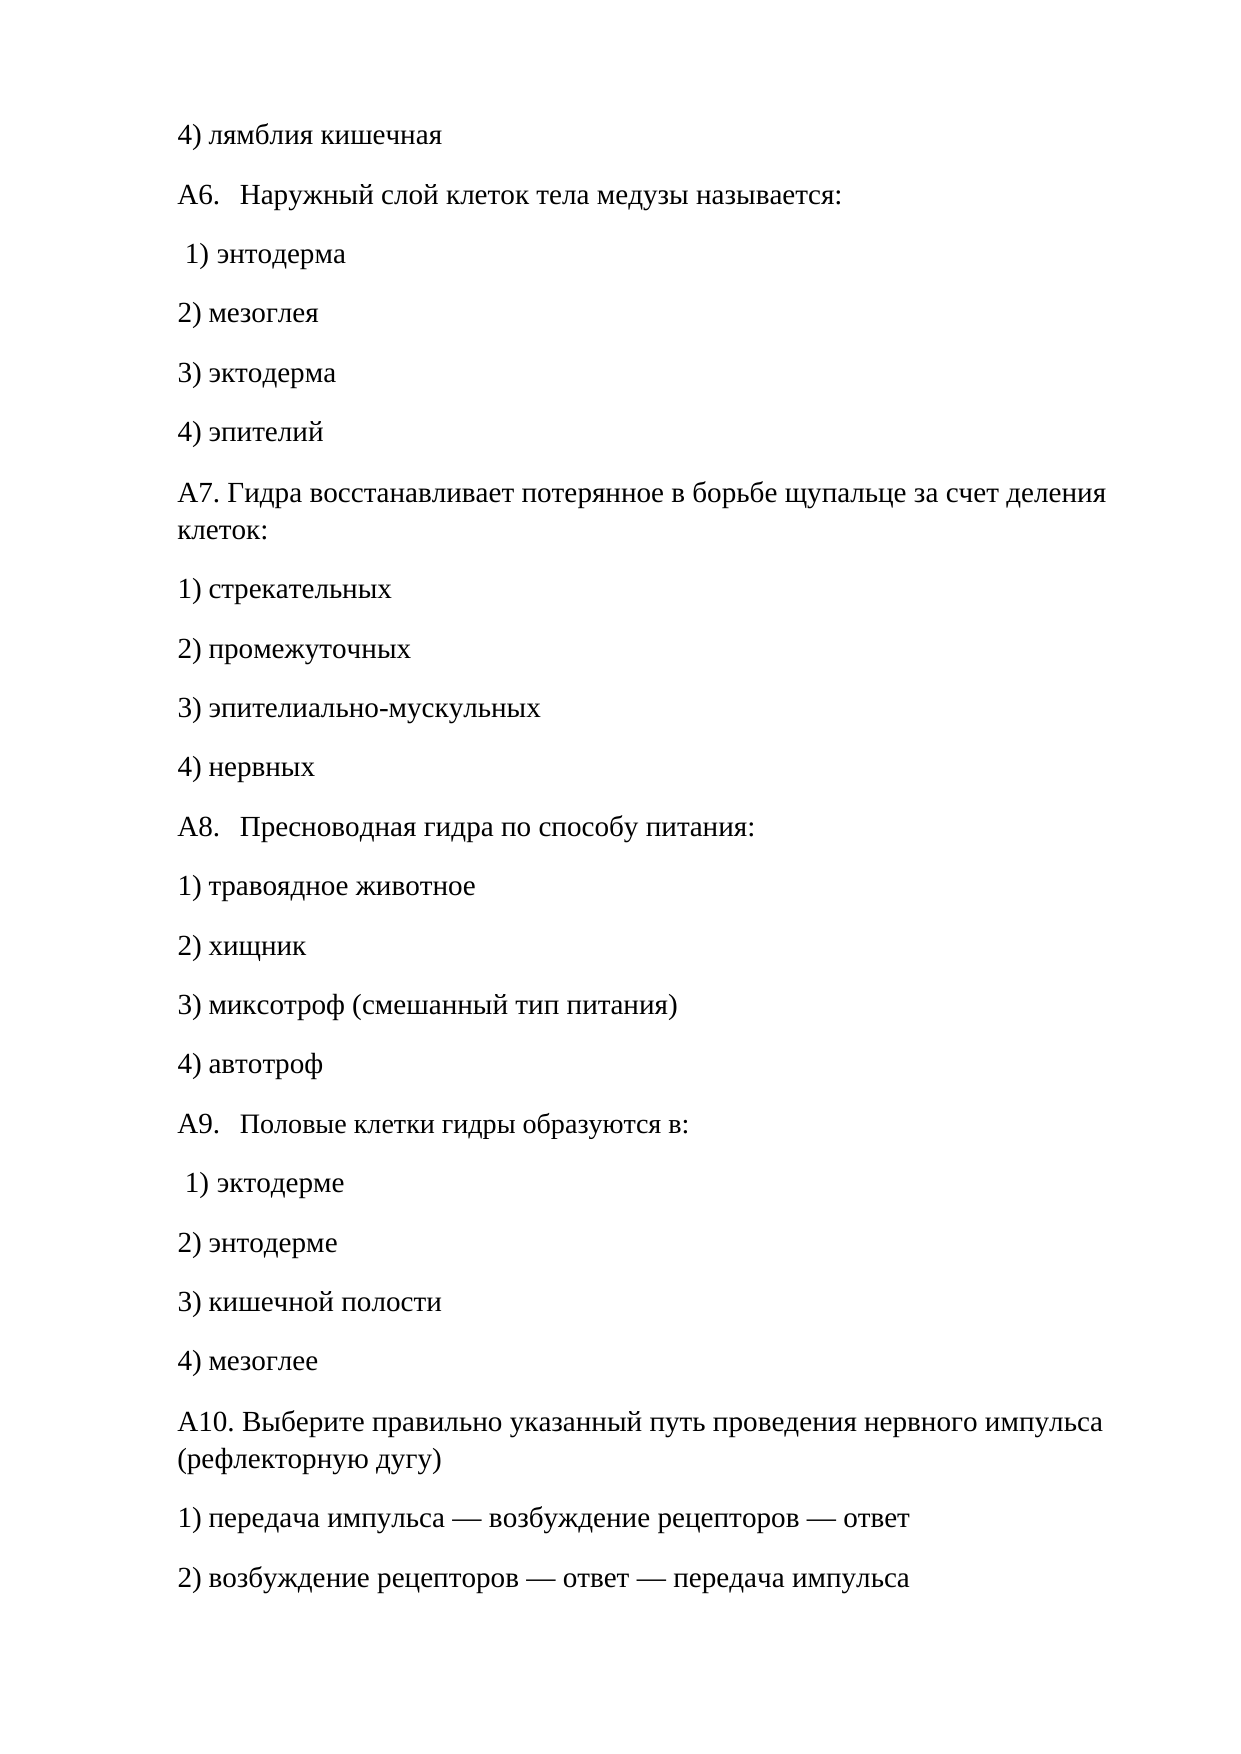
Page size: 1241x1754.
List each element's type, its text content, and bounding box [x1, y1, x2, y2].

list энтодерма [184, 236, 1121, 270]
list возбуждение рецепторов — ответ — передача импульса [177, 1560, 1121, 1593]
list эпителиально-мускульных [177, 690, 1121, 723]
list травоядное животное [177, 868, 1121, 902]
list эпителий [177, 414, 1121, 448]
text А9. Половые клетки гидры образуются в: [177, 1106, 1121, 1139]
list лямблия кишечная [177, 117, 1121, 151]
list автотроф [177, 1046, 1121, 1080]
list миксотроф (смешанный тип питания) [177, 987, 1121, 1021]
list мезоглее [177, 1343, 1121, 1377]
list кишечной полости [177, 1284, 1121, 1317]
list промежуточных [177, 631, 1121, 664]
list нервных [177, 749, 1121, 783]
list эктодерме [184, 1165, 1121, 1199]
list передача импульса — возбуждение рецепторов — ответ [177, 1501, 1121, 1534]
text А7. Гидра восстанавливает потерянное в борьбе щупальце за счет деления клеток: [177, 475, 1121, 545]
list хищник [177, 928, 1121, 961]
list стрекательных [177, 571, 1121, 605]
list энтодерме [177, 1225, 1121, 1258]
text А8. Пресноводная гидра по способу питания: [177, 809, 1121, 842]
list мезоглея [177, 295, 1121, 329]
text А6. Наружный слой клеток тела медузы называется: [177, 177, 1121, 210]
list эктодерма [177, 355, 1121, 388]
text А10. Выберите правильно указанный путь проведения нервного импульса (рефлекторную дугу) [177, 1404, 1117, 1475]
